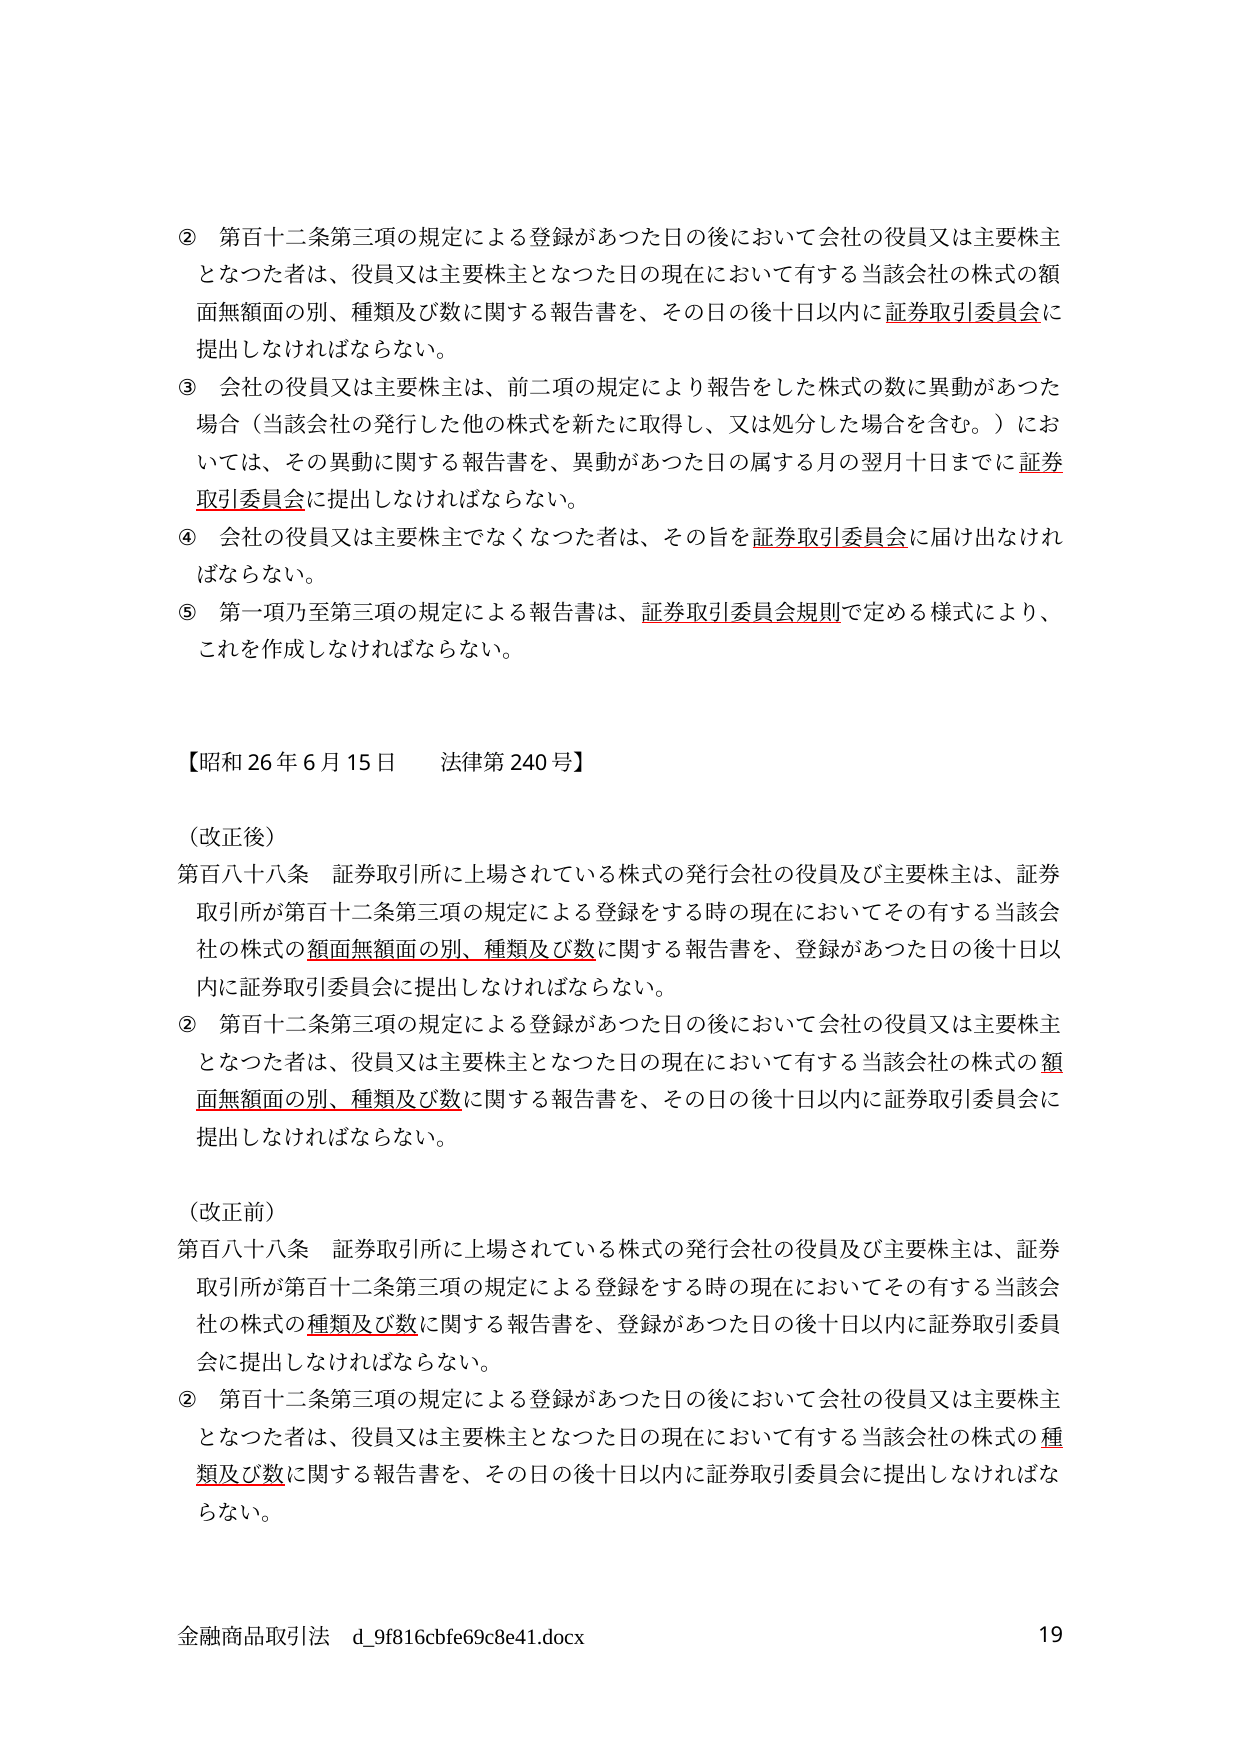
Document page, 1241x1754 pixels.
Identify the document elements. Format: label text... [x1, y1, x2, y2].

text ② 第百十二条第三項の規定による登録があつた日の後において会社の役員又は主要株主となつた者は、役員又は主要株主となつた日の現在において有する当該会社の株式の額面無額面の別、種類及び数に関する報告書を、その日の後十日以内に証券取引委員会に提出しなければならない。 [177, 217, 1063, 367]
text ③ 会社の役員又は主要株主は、前二項の規定により報告をした株式の数に異動があつた場合（当該会社の発行した他の株式を新たに取得し、又は処分した場合を含む。）においては、その異動に関する報告書を、異動があつた日の属する月の翌月十日までに証券取引委員会に提出しなければならない。 [177, 367, 1063, 517]
text 第百八十八条 証券取引所に上場されている株式の発行会社の役員及び主要株主は、証券取引所が第百十二条第三項の規定による登録をする時の現在においてその有する当該会社の株式の額面無額面の別、種類及び数に関する報告書を、登録があつた日の後十日以内に証券取引委員会に提出しなければならない。 [177, 854, 1063, 1004]
text ⑤ 第一項乃至第三項の規定による報告書は、証券取引委員会規則で定める様式により、これを作成しなければならない。 [177, 592, 1063, 667]
text ④ 会社の役員又は主要株主でなくなつた者は、その旨を証券取引委員会に届け出なければならない。 [177, 517, 1063, 592]
text 第百八十八条 証券取引所に上場されている株式の発行会社の役員及び主要株主は、証券取引所が第百十二条第三項の規定による登録をする時の現在においてその有する当該会社の株式の種類及び数に関する報告書を、登録があつた日の後十日以内に証券取引委員会に提出しなければならない。 [177, 1229, 1063, 1379]
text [177, 1379, 1063, 1529]
text （改正後） [177, 817, 1063, 854]
text ② 第百十二条第三項の規定による登録があつた日の後において会社の役員又は主要株主となつた者は、役員又は主要株主となつた日の現在において有する当該会社の株式の額面無額面の別、種類及び数に関する報告書を、その日の後十日以内に証券取引委員会に提出しなければならない。 [177, 1004, 1063, 1154]
text 【昭和26年6月15日 法律第240号】 [177, 742, 1063, 779]
text （改正前） [177, 1192, 1063, 1229]
